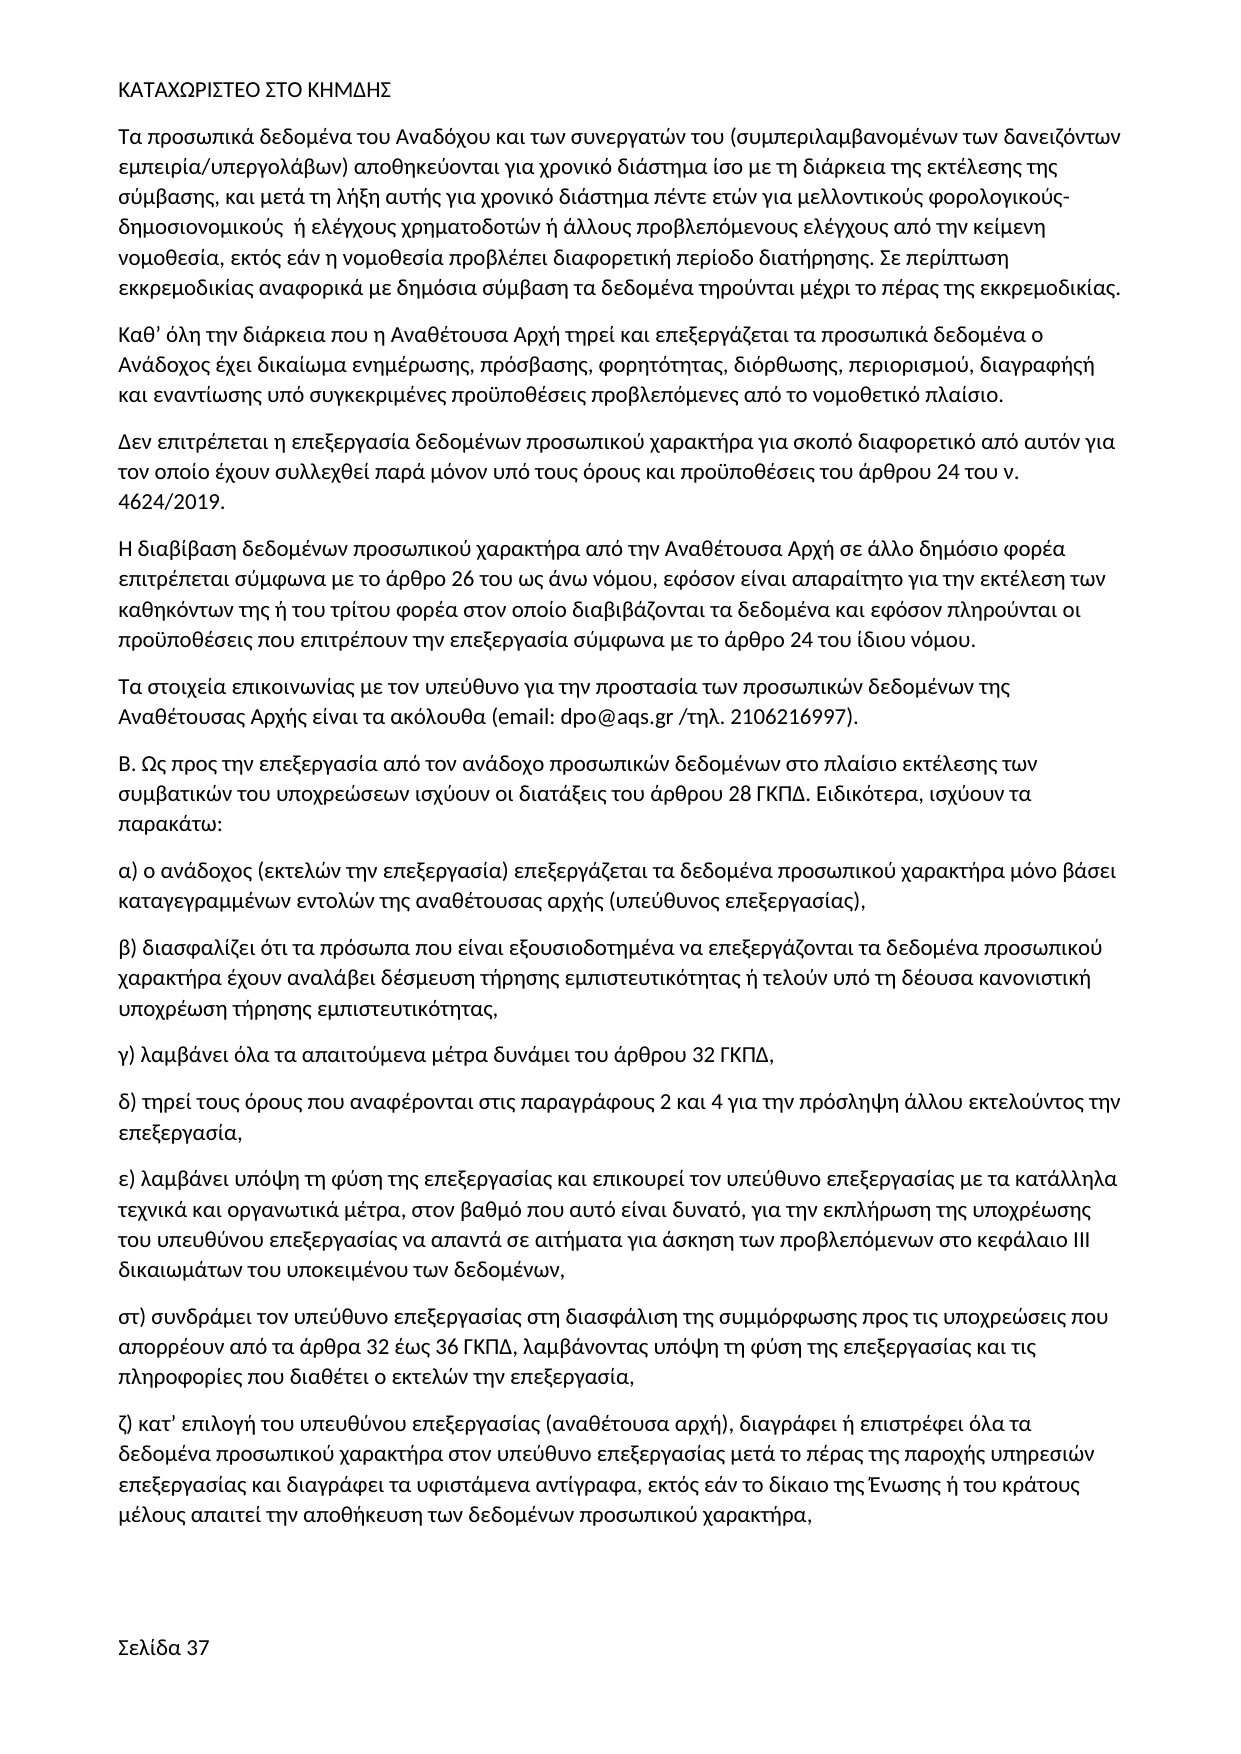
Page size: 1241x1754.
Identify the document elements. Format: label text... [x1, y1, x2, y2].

text Η διαβίβαση δεδομένων προσωπικού χαρακτήρα από την Αναθέτουσα Αρχή σε άλλο δημόσιο φορέα επιτρέπεται σύμφωνα με το άρθρο 26 του ως άνω νόμου, εφόσον είναι απαραίτητο για την εκτέλεση των καθηκόντων της ή του τρίτου φορέα στον οποίο διαβιβάζονται τα δεδομένα και εφόσον πληρούνται οι προϋποθέσεις που επιτρέπουν την επεξεργασία σύμφωνα με το άρθρο 24 του ίδιου νόμου. [118, 534, 1122, 653]
text ζ) κατ’ επιλογή του υπευθύνου επεξεργασίας (αναθέτουσα αρχή), διαγράφει ή επιστρέφει όλα τα δεδομένα προσωπικού χαρακτήρα στον υπεύθυνο επεξεργασίας μετά το πέρας της παροχής υπηρεσιών επεξεργασίας και διαγράφει τα υφιστάμενα αντίγραφα, εκτός εάν το δίκαιο της Ένωσης ή του κράτους μέλους απαιτεί την αποθήκευση των δεδομένων προσωπικού χαρακτήρα, [118, 1409, 1122, 1528]
text Τα στοιχεία επικοινωνίας με τον υπεύθυνο για την προστασία των προσωπικών δεδομένων της Αναθέτουσας Αρχής είναι τα ακόλουθα (email: dpo@aqs.gr /τηλ. 2106216997). [118, 672, 1122, 730]
text στ) συνδράμει τον υπεύθυνο επεξεργασίας στη διασφάλιση της συμμόρφωσης προς τις υποχρεώσεις που απορρέουν από τα άρθρα 32 έως 36 ΓΚΠΔ, λαμβάνοντας υπόψη τη φύση της επεξεργασίας και τις πληροφορίες που διαθέτει ο εκτελών την επεξεργασία, [118, 1302, 1122, 1390]
text Καθ’ όλη την διάρκεια που η Αναθέτουσα Αρχή τηρεί και επεξεργάζεται τα προσωπικά δεδομένα ο Ανάδοχος έχει δικαίωμα ενημέρωσης, πρόσβασης, φορητότητας, διόρθωσης, περιορισμού, διαγραφήςή και εναντίωσης υπό συγκεκριμένες προϋποθέσεις προβλεπόμενες από το νομοθετικό πλαίσιο. [118, 320, 1122, 408]
text Δεν επιτρέπεται η επεξεργασία δεδομένων προσωπικού χαρακτήρα για σκοπό διαφορετικό από αυτόν για τον οποίο έχουν συλλεχθεί παρά μόνον υπό τους όρους και προϋποθέσεις του άρθρου 24 του ν. 4624/2019. [118, 427, 1122, 515]
text β) διασφαλίζει ότι τα πρόσωπα που είναι εξουσιοδοτημένα να επεξεργάζονται τα δεδομένα προσωπικού χαρακτήρα έχουν αναλάβει δέσμευση τήρησης εμπιστευτικότητας ή τελούν υπό τη δέουσα κανονιστική υποχρέωση τήρησης εμπιστευτικότητας, [118, 933, 1122, 1022]
text B. Ως προς την επεξεργασία από τον ανάδοχο προσωπικών δεδομένων στο πλαίσιο εκτέλεσης των συμβατικών του υποχρεώσεων ισχύουν οι διατάξεις του άρθρου 28 ΓΚΠΔ. Ειδικότερα, ισχύουν τα παρακάτω: [118, 749, 1122, 837]
text ε) λαμβάνει υπόψη τη φύση της επεξεργασίας και επικουρεί τον υπεύθυνο επεξεργασίας με τα κατάλληλα τεχνικά και οργανωτικά μέτρα, στον βαθμό που αυτό είναι δυνατό, για την εκπλήρωση της υποχρέωσης του υπευθύνου επεξεργασίας να απαντά σε αιτήματα για άσκηση των προβλεπόμενων στο κεφάλαιο III δικαιωμάτων του υποκειμένου των δεδομένων, [118, 1164, 1122, 1283]
text δ) τηρεί τους όρους που αναφέρονται στις παραγράφους 2 και 4 για την πρόσληψη άλλου εκτελούντος την επεξεργασία, [118, 1087, 1122, 1146]
text α) ο ανάδοχος (εκτελών την επεξεργασία) επεξεργάζεται τα δεδομένα προσωπικού χαρακτήρα μόνο βάσει καταγεγραμμένων εντολών της αναθέτουσας αρχής (υπεύθυνος επεξεργασίας), [118, 856, 1122, 914]
text γ) λαμβάνει όλα τα απαιτούμενα μέτρα δυνάμει του άρθρου 32 ΓΚΠΔ, [118, 1041, 1122, 1068]
text Τα προσωπικά δεδομένα του Αναδόχου και των συνεργατών του (συμπεριλαμβανομένων των δανειζόντων εμπειρία/υπεργολάβων) αποθηκεύονται για χρονικό διάστημα ίσο με τη διάρκεια της εκτέλεσης της σύμβασης, και μετά τη λήξη αυτής για χρονικό διάστημα πέντε ετών για μελλοντικούς φορολογικούς-δημοσιονομικούς ή ελέγχους χρηματοδοτών ή άλλους προβλεπόμενους ελέγχους από την κείμενη νομοθεσία, εκτός εάν η νομοθεσία προβλέπει διαφορετική περίοδο διατήρησης. Σε περίπτωση εκκρεμοδικίας αναφορικά με δημόσια σύμβαση τα δεδομένα τηρούνται μέχρι το πέρας της εκκρεμοδικίας. [118, 122, 1122, 301]
